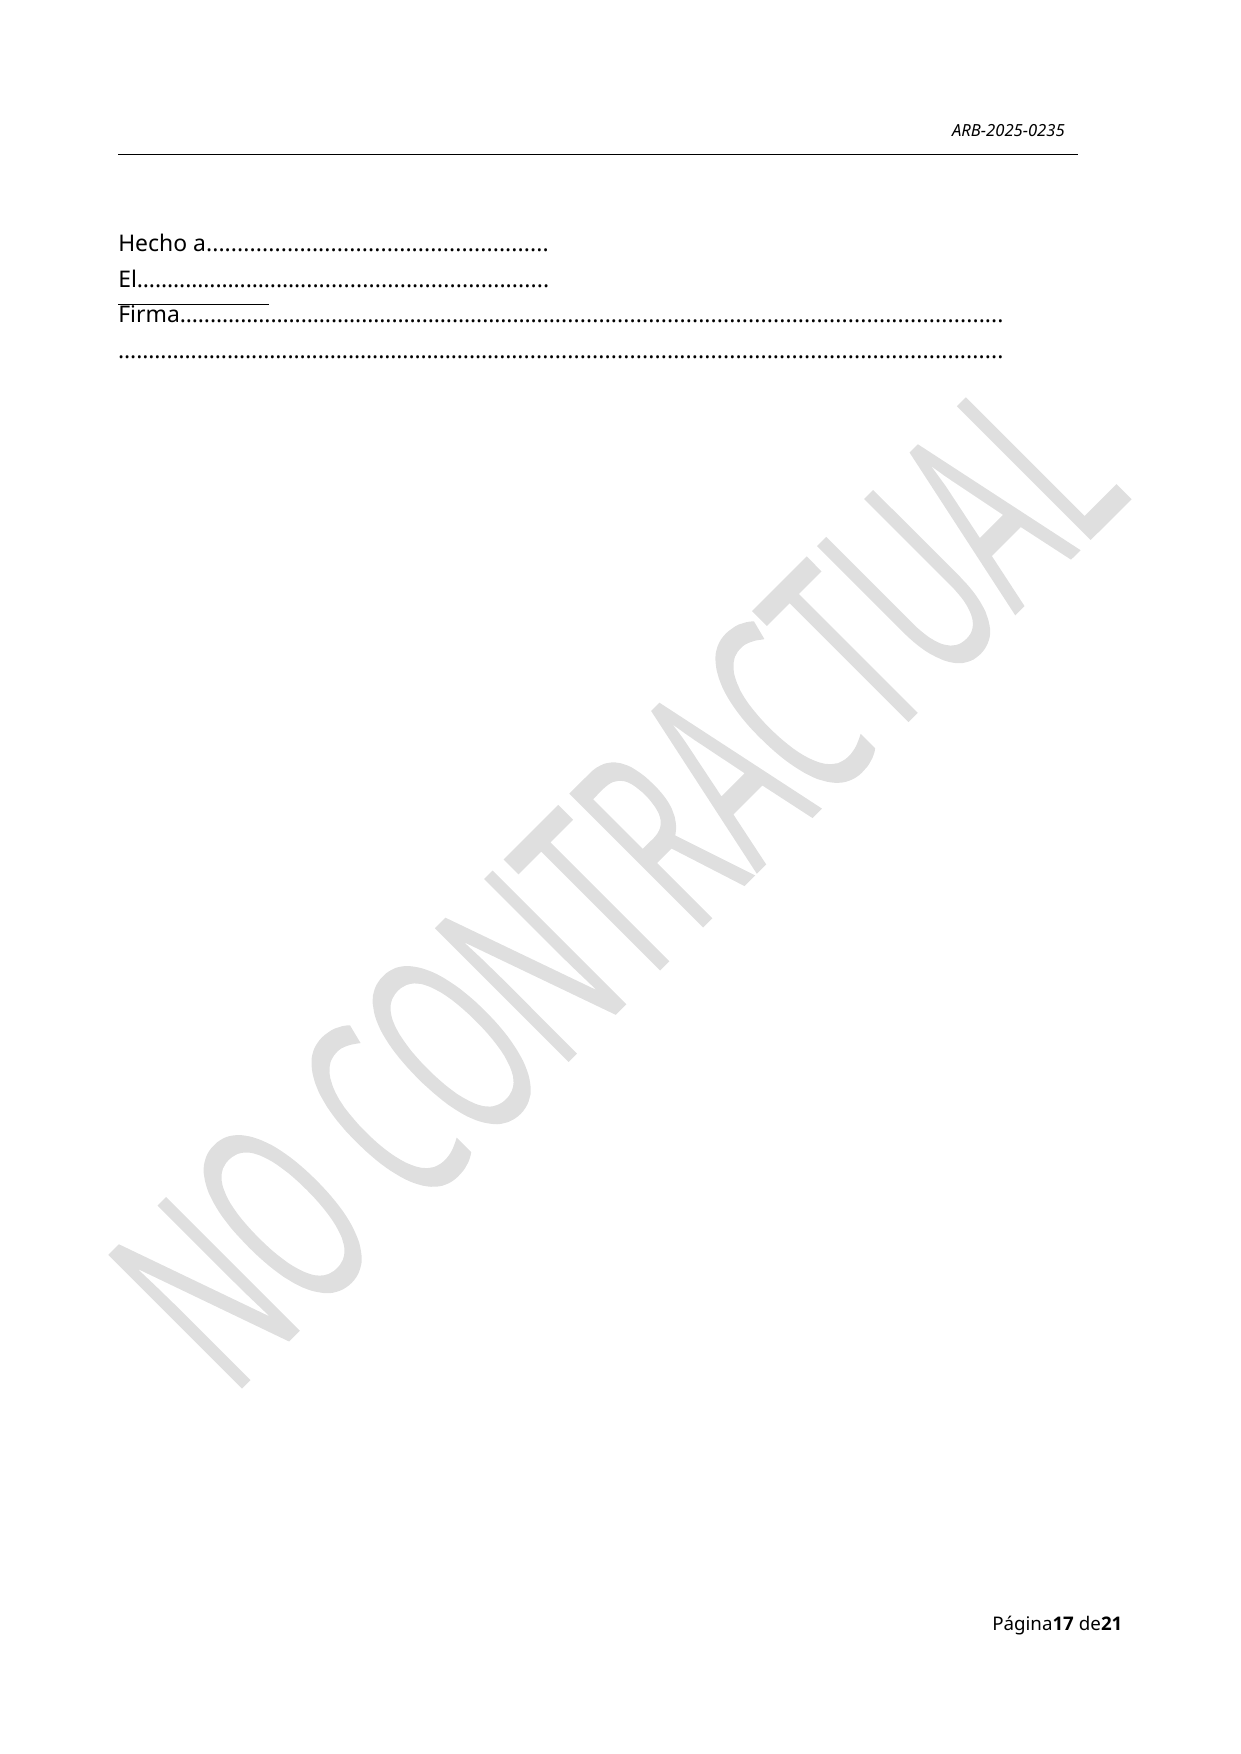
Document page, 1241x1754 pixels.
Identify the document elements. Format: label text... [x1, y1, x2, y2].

text Firma [118, 298, 1122, 329]
text El [118, 263, 1122, 294]
text Hecho a [118, 227, 1122, 259]
